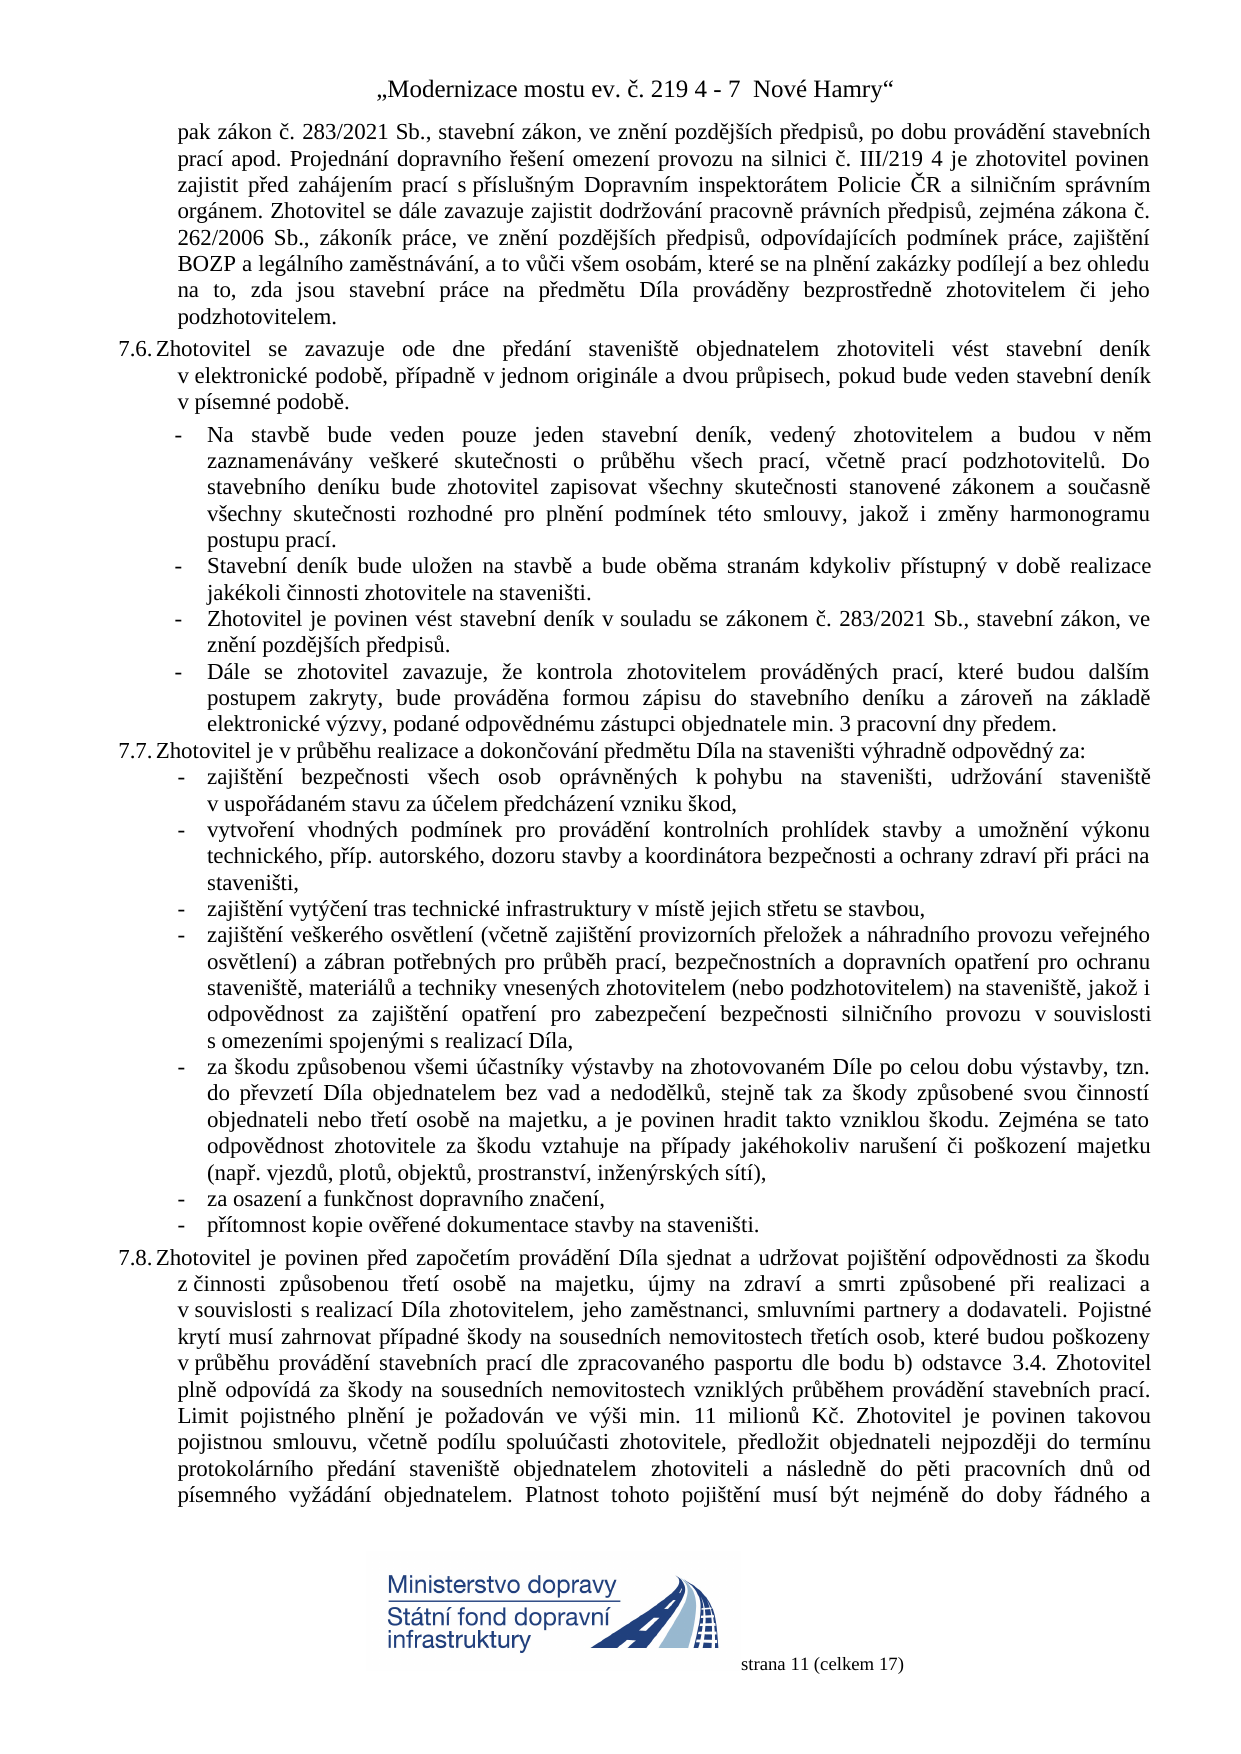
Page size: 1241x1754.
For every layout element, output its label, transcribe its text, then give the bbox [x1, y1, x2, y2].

list za škodu způsobenou všemi účastníky výstavby na zhotovovaném Díle po celou dobu výstavby, tzn. do převzetí Díla objednatelem bez vad a nedodělků, stejně tak za škody způsobené svou činností objednateli nebo třetí osobě na majetku, a je povinen hradit takto vzniklou škodu. Zejména se tato odpovědnost zhotovitele za škodu vztahuje na případy jakéhokoliv narušení či poškození majetku (např. vjezdů, plotů, objektů, prostranství, inženýrských sítí), [177, 1053, 1152, 1185]
list za osazení a funkčnost dopravního značení, [177, 1185, 1152, 1211]
list Zhotovitel se zavazuje ode dne předání staveniště objednatelem zhotoviteli vést stavební deník v elektronické podobě, případně v jednom originále a dvou průpisech, pokud bude veden stavební deník v písemné podobě. [118, 335, 1152, 414]
picture [365, 1551, 741, 1671]
list zajištění bezpečnosti všech osob oprávněných k pohybu na staveništi, udržování staveniště v uspořádaném stavu za účelem předcházení vzniku škod, [177, 763, 1152, 816]
list vytvoření vhodných podmínek pro provádění kontrolních prohlídek stavby a umožnění výkonu technického, příp. autorského, dozoru stavby a koordinátora bezpečnosti a ochrany zdraví při práci na staveništi, [177, 816, 1152, 895]
list Na stavbě bude veden pouze jeden stavební deník, vedený zhotovitelem a budou v něm zaznamenávány veškeré skutečnosti o průběhu všech prací, včetně prací podzhotovitelů. Do stavebního deníku bude zhotovitel zapisovat všechny skutečnosti stanovené zákonem a současně všechny skutečnosti rozhodné pro plnění podmínek této smlouvy, jakož i změny harmonogramu postupu prací. [174, 421, 1152, 552]
list Zhotovitel je v průběhu realizace a dokončování předmětu Díla na staveništi výhradně odpovědný za: [118, 737, 1152, 763]
list zajištění veškerého osvětlení (včetně zajištění provizorních přeložek a náhradního provozu veřejného osvětlení) a zábran potřebných pro průběh prací, bezpečnostních a dopravních opatření pro ochranu staveniště, materiálů a techniky vnesených zhotovitelem (nebo podzhotovitelem) na staveniště, jakož i odpovědnost za zajištění opatření pro zabezpečení bezpečnosti silničního provozu v souvislosti s omezeními spojenými s realizací Díla, [177, 921, 1152, 1053]
list přítomnost kopie ověřené dokumentace stavby na staveništi. [177, 1211, 1152, 1238]
list Dále se zhotovitel zavazuje, že kontrola zhotovitelem prováděných prací, které budou dalším postupem zakryty, bude prováděna formou zápisu do stavebního deníku a zároveň na základě elektronické výzvy, podané odpovědnému zástupci objednatele min. 3 pracovní dny předem. [174, 658, 1152, 737]
list zajištění vytýčení tras technické infrastruktury v místě jejich střetu se stavbou, [177, 895, 1152, 921]
list Stavební deník bude uložen na stavbě a bude oběma stranám kdykoliv přístupný v době realizace jakékoli činnosti zhotovitele na staveništi. [174, 552, 1152, 605]
list Zhotovitel je povinen vést stavební deník v souladu se zákonem č. 283/2021 Sb., stavební zákon, ve znění pozdějších předpisů. [174, 605, 1152, 658]
